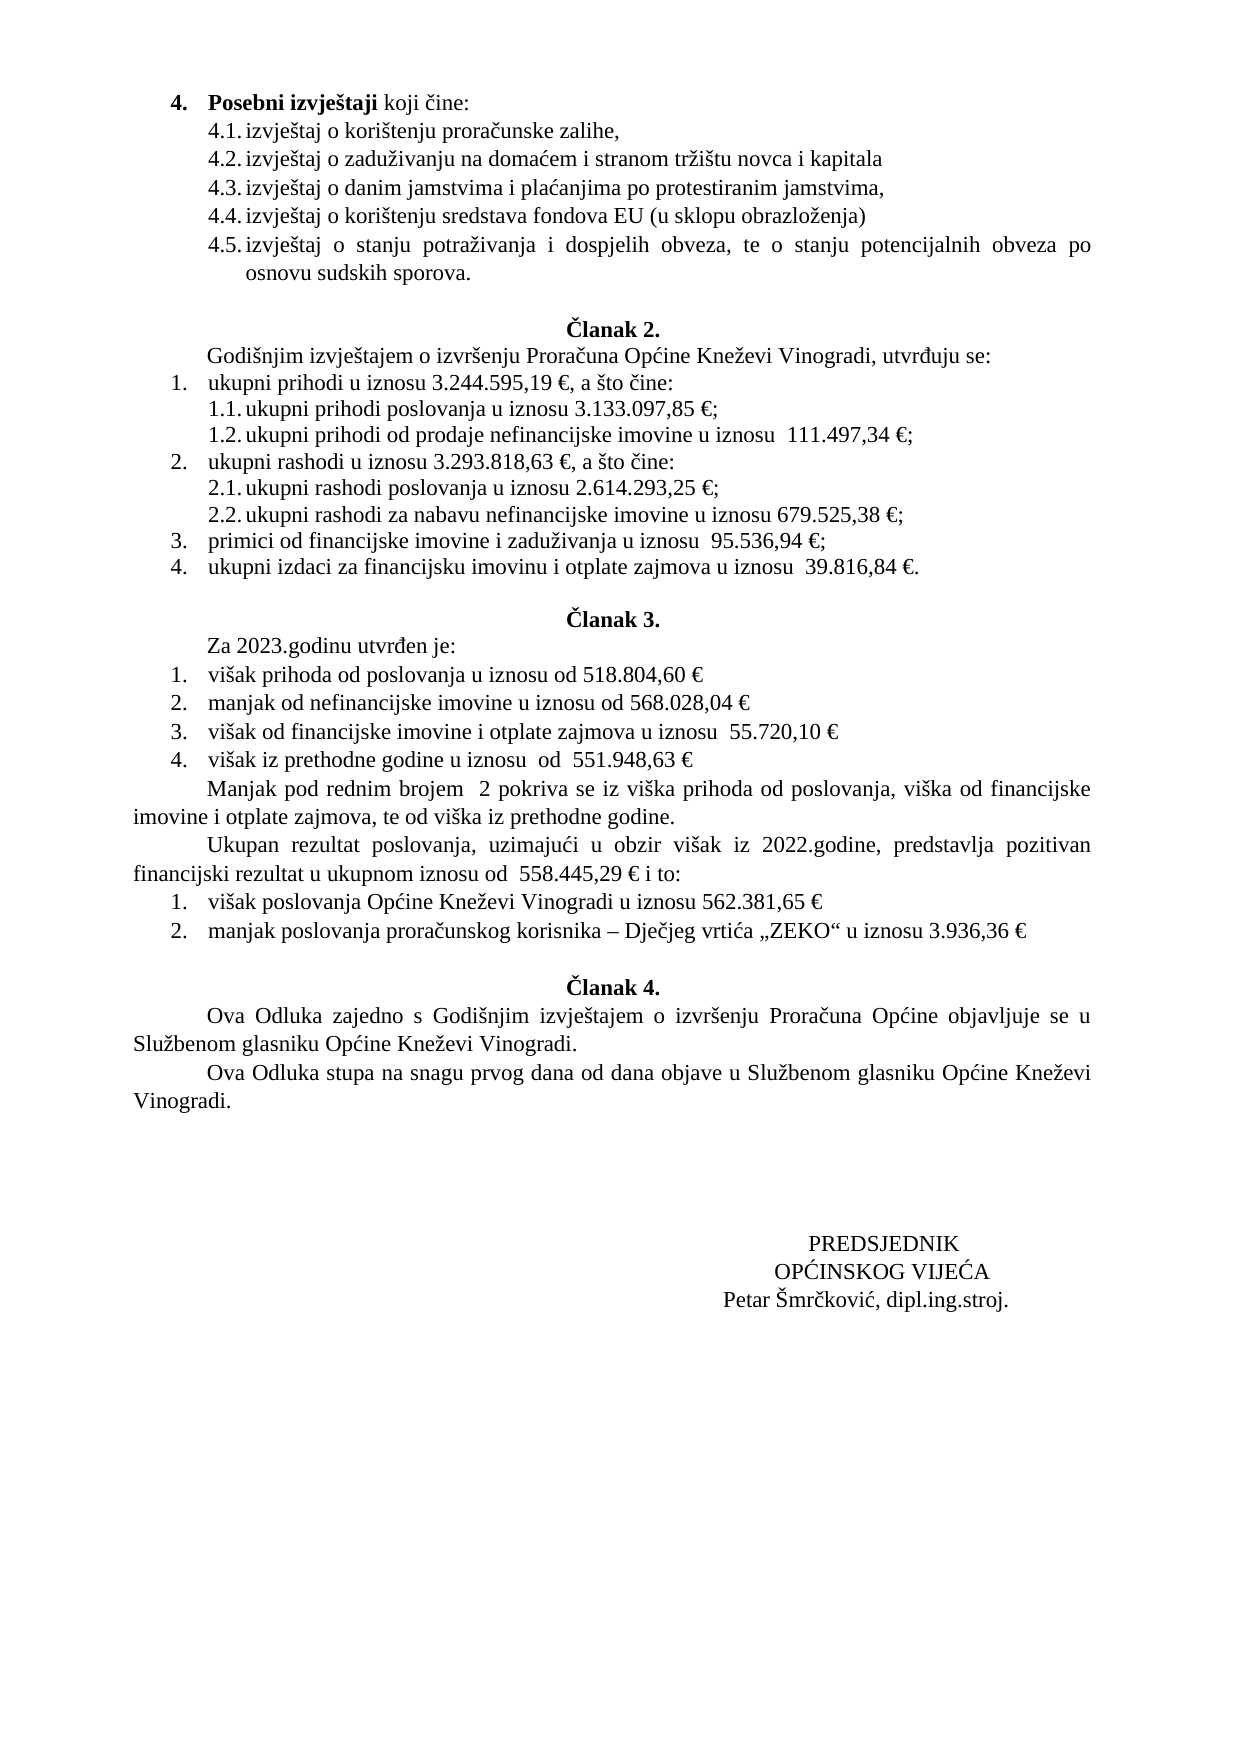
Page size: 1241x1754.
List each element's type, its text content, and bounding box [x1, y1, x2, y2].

list višak od financijske imovine i otplate zajmova u iznosu 55.720,10 € [170, 718, 1093, 744]
text Manjak pod rednim brojem 2 pokriva se iz viška prihoda od poslovanja, viška od financijske imovine i otplate zajmova, te od viška iz prethodne godine. [133, 774, 1093, 829]
list izvještaj o korištenju sredstava fondova EU (u sklopu obrazloženja) [208, 202, 1093, 229]
list ukupni rashodi u iznosu 3.293.818,63 €, a što čine: [170, 448, 1093, 474]
list izvještaj o stanju potraživanja i dospjelih obveza, te o stanju potencijalnih obveza po osnovu sudskih sporova. [208, 231, 1093, 286]
text Članak 2. [133, 316, 1093, 342]
list izvještaj o danim jamstvima i plaćanjima po protestiranim jamstvima, [208, 174, 1093, 200]
list izvještaj o zaduživanju na domaćem i stranom tržištu novca i kapitala [208, 146, 1093, 172]
list izvještaj o korištenju proračunske zalihe, [208, 117, 1093, 143]
text Ukupan rezultat poslovanja, uzimajući u obzir višak iz 2022.godine, predstavlja pozitivan financijski rezultat u ukupnom iznosu od 558.445,29 € i to: [133, 831, 1093, 886]
text Petar Šmrčković, dipl.ing.stroj. [133, 1286, 1093, 1313]
list ukupni rashodi za nabavu nefinancijske imovine u iznosu 679.525,38 €; [208, 501, 1093, 527]
text Članak 3. [133, 606, 1093, 632]
list ukupni prihodi poslovanja u iznosu 3.133.097,85 €; [208, 395, 1093, 422]
text Ova Odluka zajedno s Godišnjim izvještajem o izvršenju Proračuna Općine objavljuje se u Službenom glasniku Općine Kneževi Vinogradi. [133, 1002, 1093, 1057]
list ukupni izdaci za financijsku imovinu i otplate zajmova u iznosu 39.816,84 €. [170, 553, 1093, 580]
list Posebni izvještaji koji čine: [170, 89, 1093, 115]
list ukupni rashodi poslovanja u iznosu 2.614.293,25 €; [208, 474, 1093, 501]
text OPĆINSKOG VIJEĆA [133, 1258, 1093, 1284]
text Članak 4. [133, 974, 1093, 1000]
text Godišnjim izvještajem o izvršenju Proračuna Općine Kneževi Vinogradi, utvrđuju se: [133, 342, 1093, 369]
list manjak od nefinancijske imovine u iznosu od 568.028,04 € [170, 689, 1093, 716]
text Ova Odluka stupa na snagu prvog dana od dana objave u Službenom glasniku Općine Kneževi Vinogradi. [133, 1059, 1093, 1114]
list ukupni prihodi od prodaje nefinancijske imovine u iznosu 111.497,34 €; [208, 422, 1093, 448]
list višak iz prethodne godine u iznosu od 551.948,63 € [170, 746, 1093, 772]
list primici od financijske imovine i zaduživanja u iznosu 95.536,94 €; [170, 527, 1093, 553]
text Za 2023.godinu utvrđen je: [133, 632, 1093, 659]
list ukupni prihodi u iznosu 3.244.595,19 €, a što čine: [170, 369, 1093, 395]
list višak poslovanja Općine Kneževi Vinogradi u iznosu 562.381,65 € [170, 888, 1093, 915]
text PREDSJEDNIK [133, 1229, 1093, 1256]
list višak prihoda od poslovanja u iznosu od 518.804,60 € [170, 661, 1093, 687]
list manjak poslovanja proračunskog korisnika – Dječjeg vrtića „ZEKO“ u iznosu 3.936,36 € [170, 917, 1093, 943]
